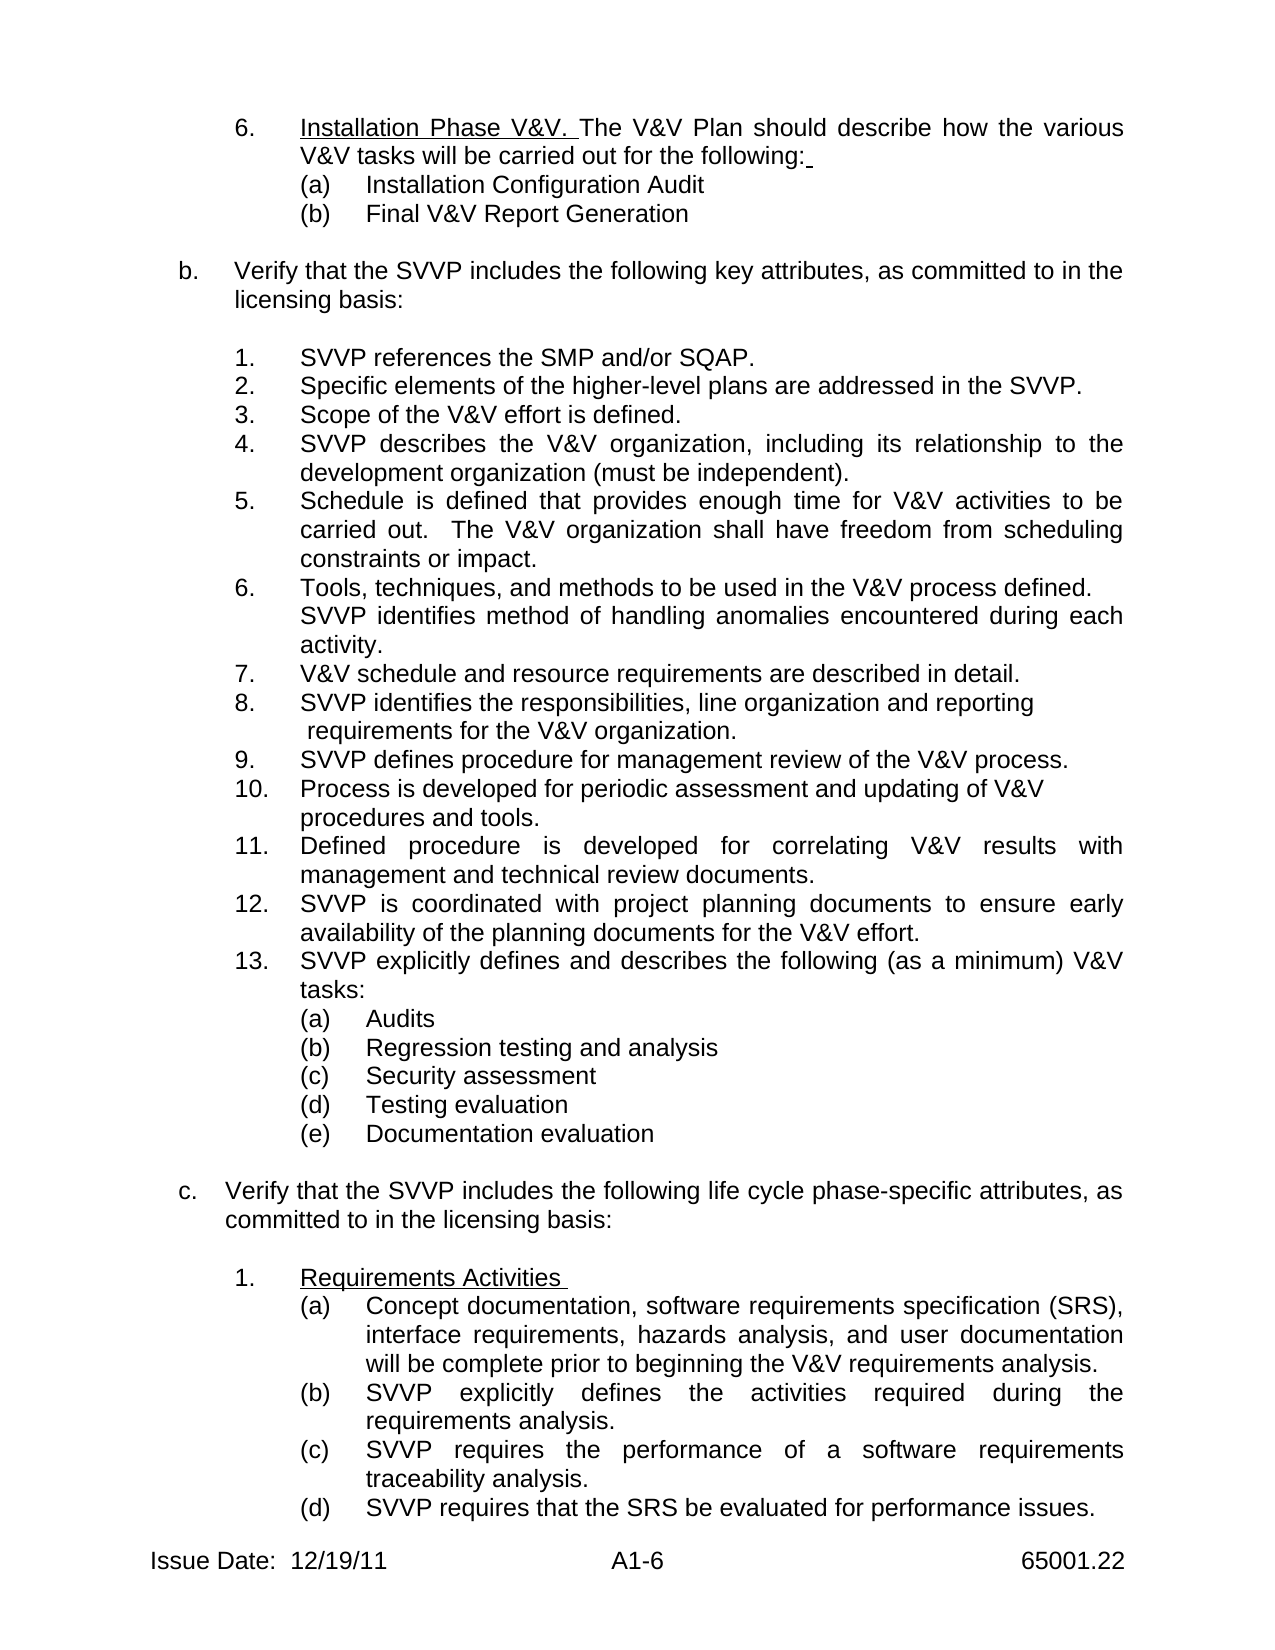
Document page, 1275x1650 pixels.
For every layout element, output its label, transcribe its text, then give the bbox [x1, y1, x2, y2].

list Testing evaluation [300, 1090, 1125, 1119]
list SVVP explicitly defines the activities required during the requirements analysis. [300, 1377, 1125, 1435]
list Scope of the V&V effort is defined. [234, 400, 1125, 429]
list SVVP is coordinated with project planning documents to ensure early availability of the planning documents for the V&V effort. [234, 889, 1125, 946]
list Installation Configuration Audit [300, 170, 1125, 199]
list Specific elements of the higher-level plans are addressed in the SVVP. [234, 371, 1125, 400]
list SVVP describes the V&V organization, including its relationship to the development organization (must be independent). [234, 429, 1125, 486]
list Defined procedure is developed for correlating V&V results with management and technical review documents. [234, 831, 1125, 889]
list SVVP requires that the SRS be evaluated for performance issues. [300, 1492, 1125, 1521]
list SVVP requires the performance of a software requirements traceability analysis. [300, 1435, 1125, 1492]
list Installation Phase V&V. The V&V Plan should describe how the various V&V tasks will be carried out for the following: [234, 112, 1125, 170]
list procedures and tools. [300, 802, 1125, 831]
list Audits [300, 1004, 1125, 1032]
list SVVP references the SMP and/or SQAP. [234, 342, 1125, 371]
list Regression testing and analysis [300, 1032, 1125, 1061]
list Documentation evaluation [300, 1119, 1125, 1147]
list SVVP defines procedure for management review of the V&V process. [234, 745, 1125, 774]
list Process is developed for periodic assessment and updating of V&V [234, 774, 1125, 802]
list Concept documentation, software requirements specification (SRS), interface requirements, hazards analysis, and user documentation will be complete prior to beginning the V&V requirements analysis. [300, 1291, 1125, 1377]
list SVVP explicitly defines and describes the following (as a minimum) V&V tasks: [234, 946, 1125, 1004]
list Verify that the SVVP includes the following life cycle phase-specific attributes, as committed to in the licensing basis: [178, 1176, 1125, 1234]
list SVVP identifies the responsibilities, line organization and reporting [234, 687, 1125, 716]
text SVVP identifies method of handling anomalies encountered during each activity. [234, 601, 1125, 659]
list Schedule is defined that provides enough time for V&V activities to be carried out. The V&V organization shall have freedom from scheduling constraints or impact. [234, 486, 1125, 572]
list Tools, techniques, and methods to be used in the V&V process defined. [234, 572, 1125, 601]
text requirements for the V&V organization. [234, 716, 1125, 745]
list Requirements Activities [234, 1262, 1125, 1291]
list Security assessment [300, 1061, 1125, 1090]
list V&V schedule and resource requirements are described in detail. [234, 659, 1125, 687]
list Final V&V Report Generation [300, 199, 1125, 227]
list Verify that the SVVP includes the following key attributes, as committed to in the licensing basis: [178, 256, 1125, 314]
